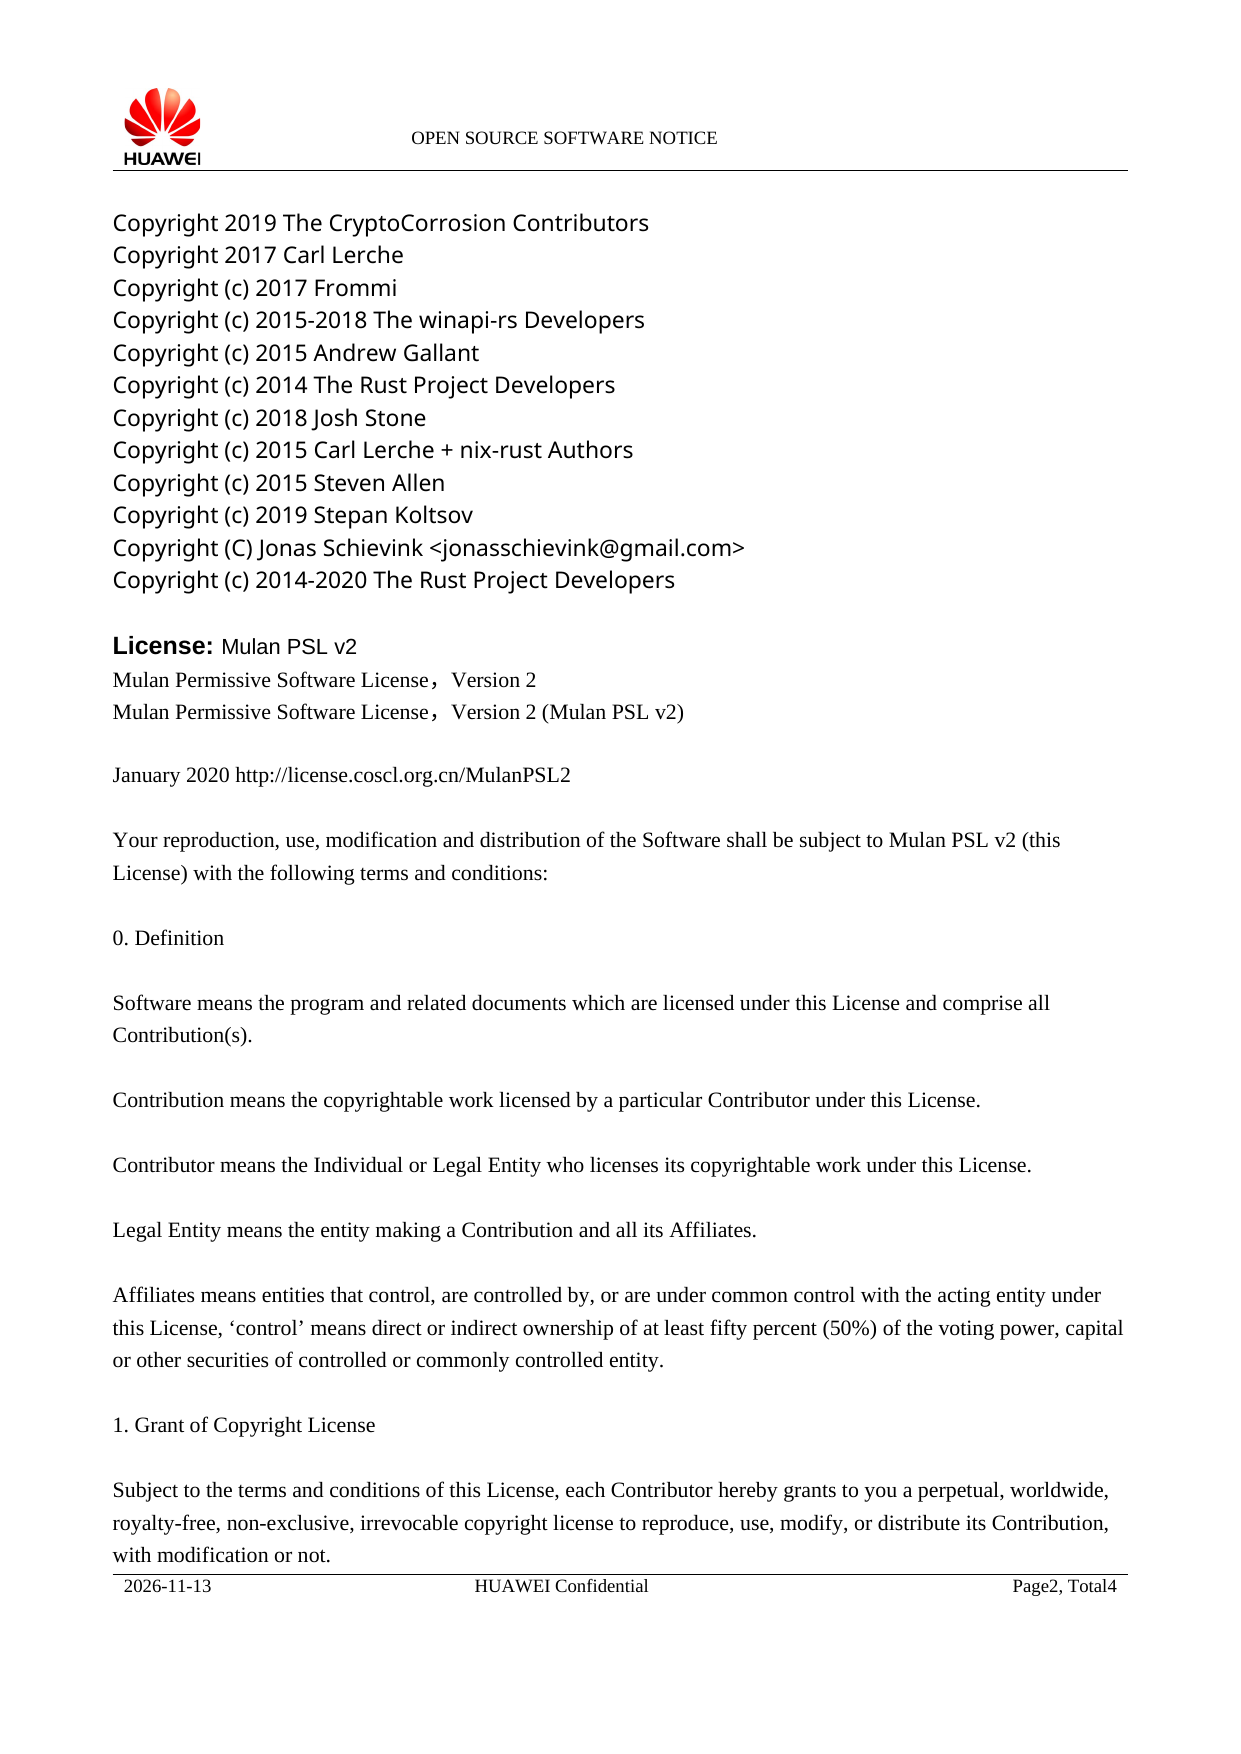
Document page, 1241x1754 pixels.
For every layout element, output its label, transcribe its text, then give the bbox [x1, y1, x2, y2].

text License: Mulan PSL v2 [112, 629, 1128, 661]
picture [124, 88, 201, 165]
